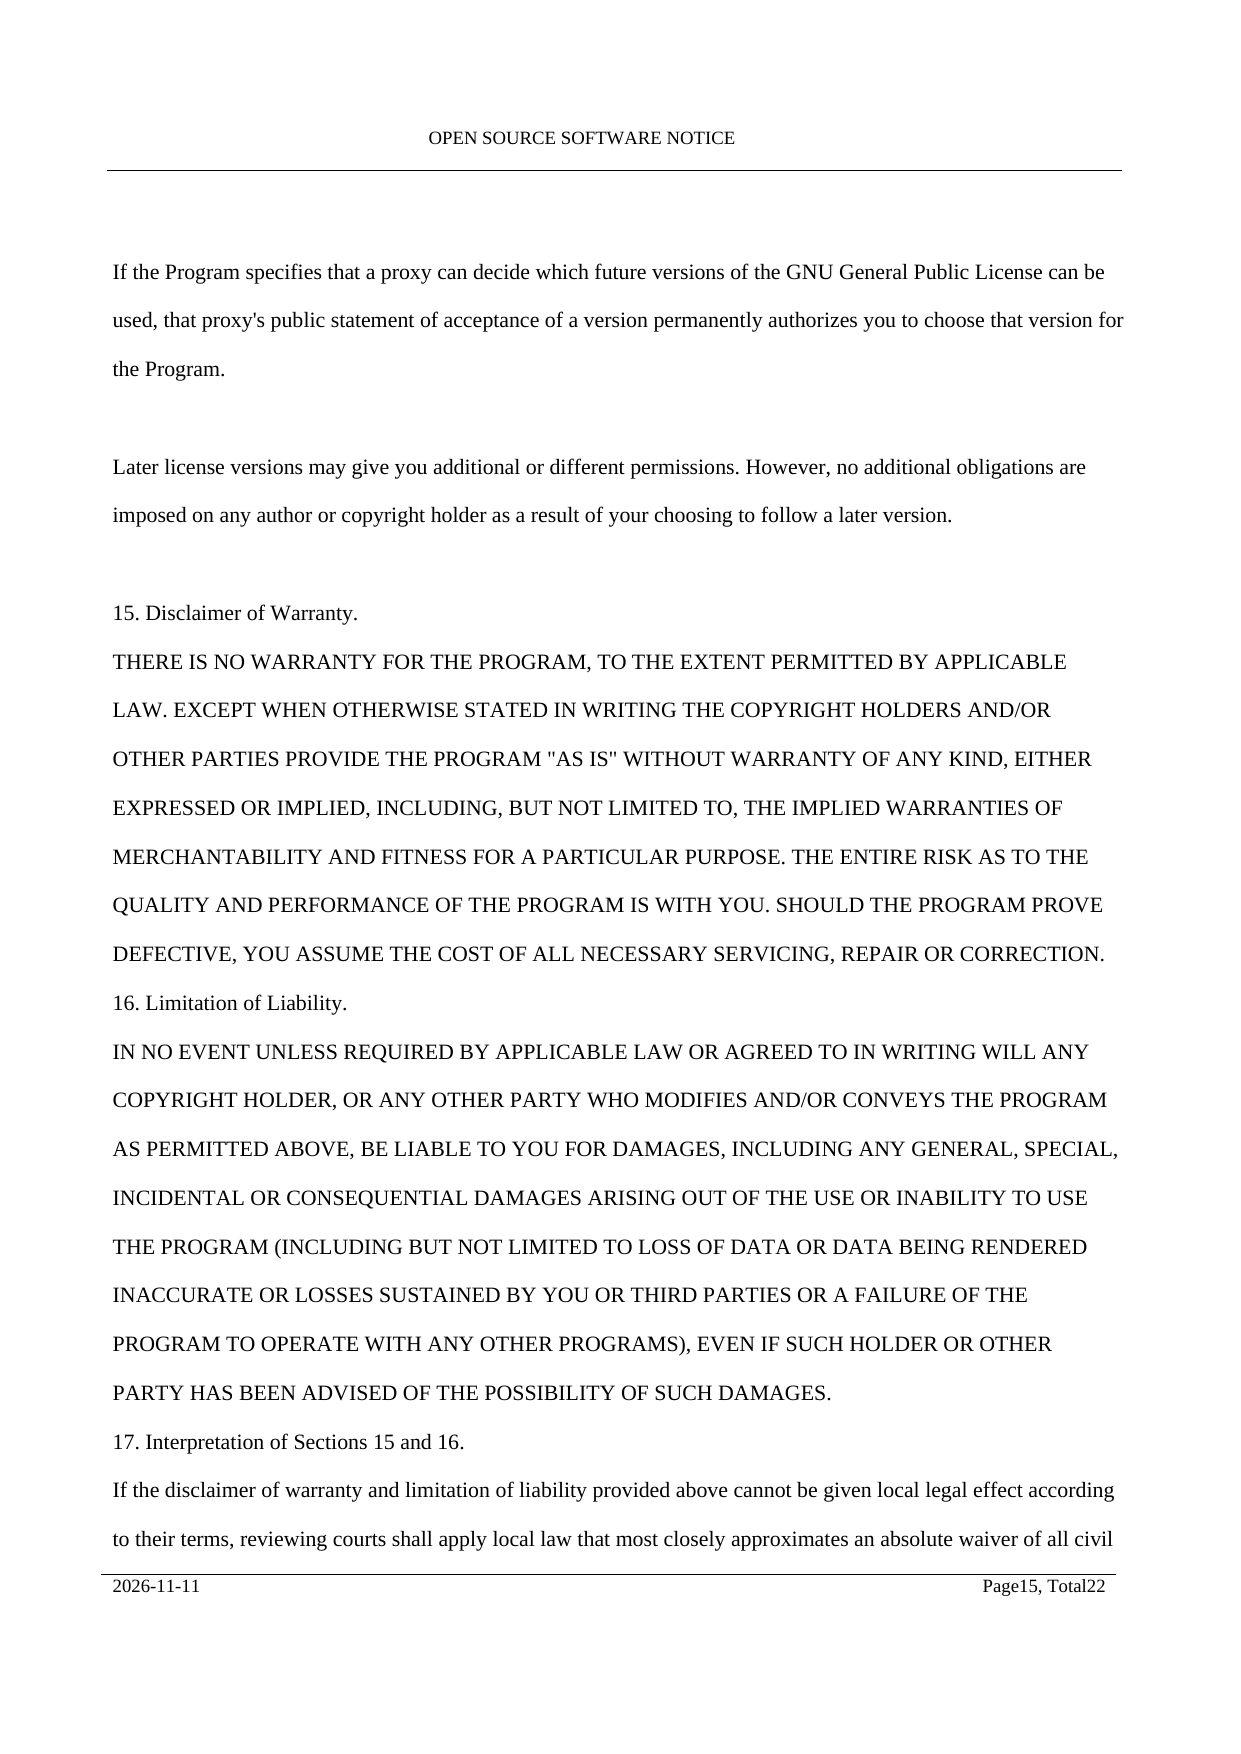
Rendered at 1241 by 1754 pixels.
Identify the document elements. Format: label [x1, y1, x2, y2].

text [112, 206, 1128, 1555]
